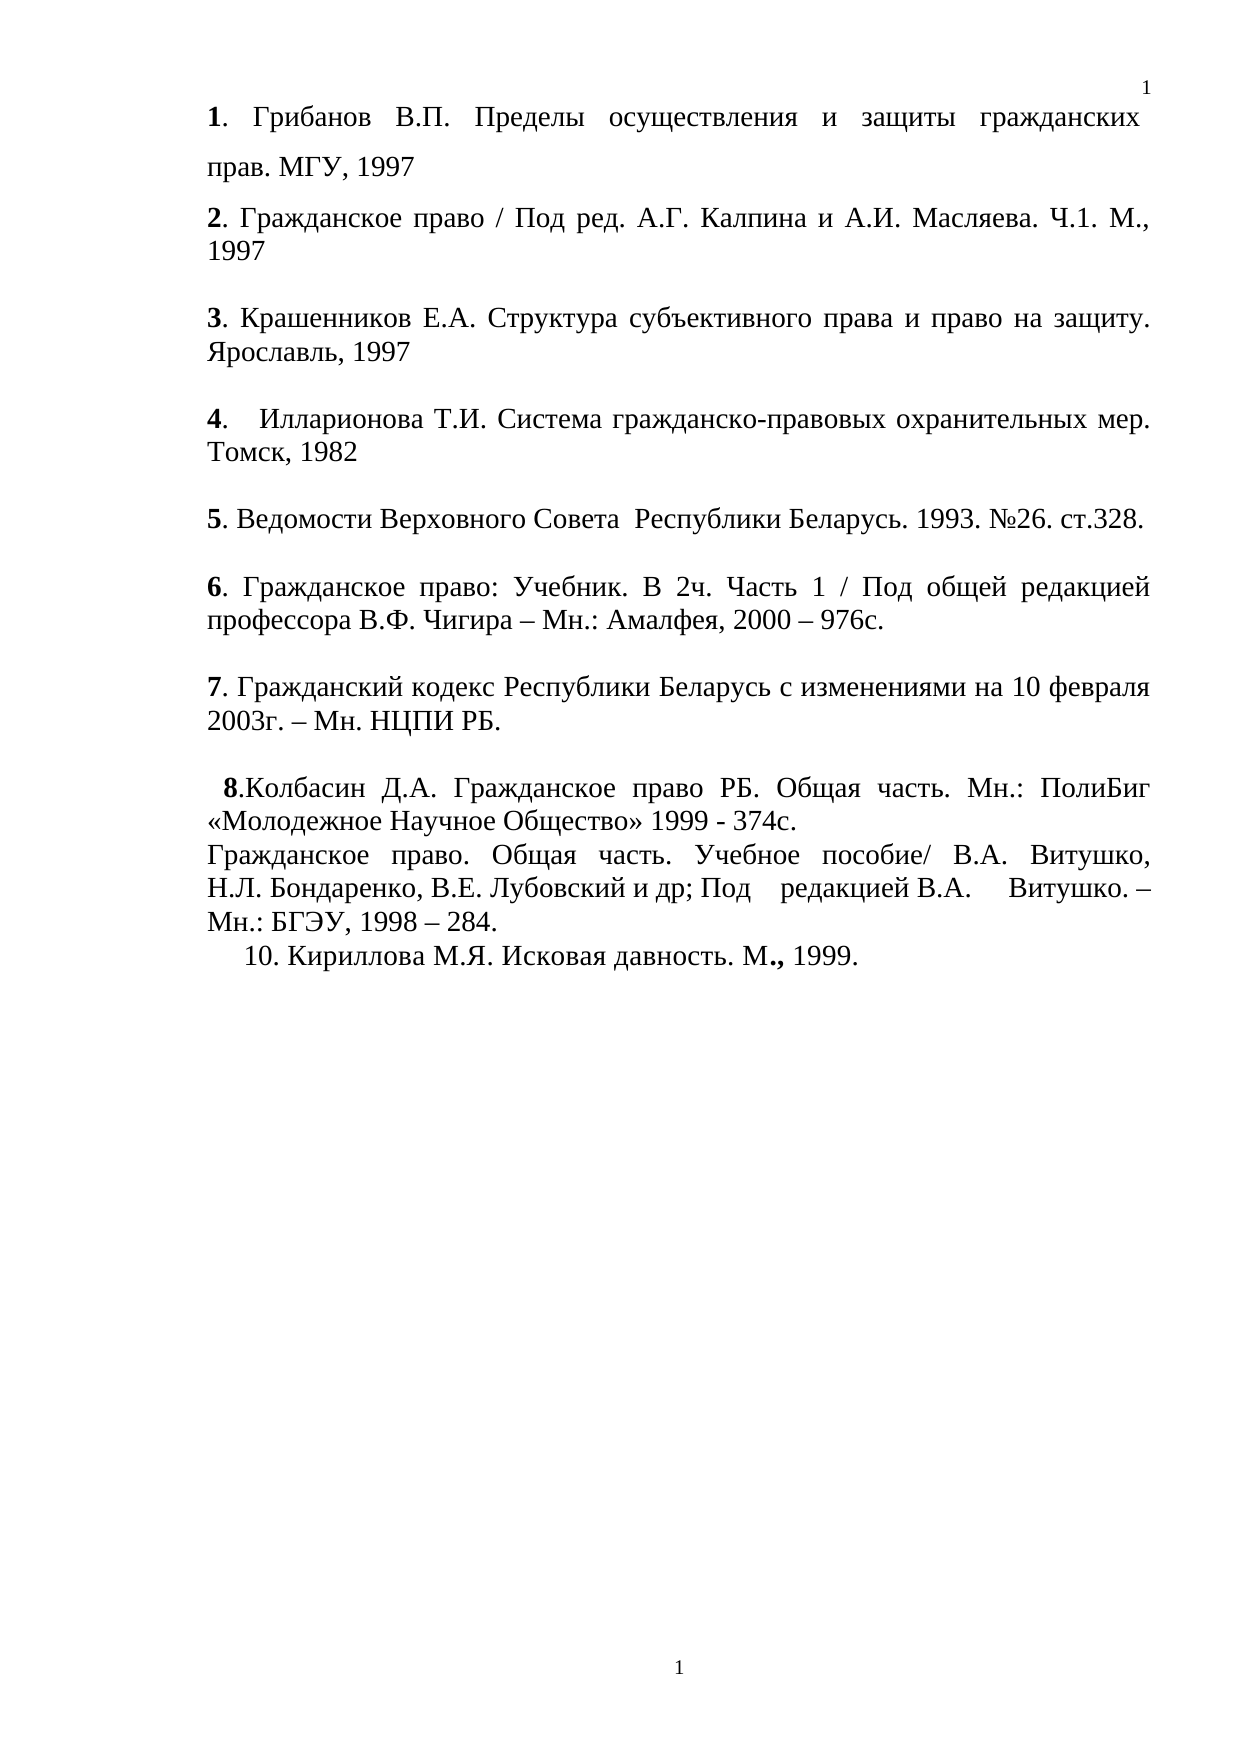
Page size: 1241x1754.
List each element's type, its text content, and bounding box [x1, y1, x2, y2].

text 5. Ведомости Верховного Совета Республики Беларусь. 1993. №26. ст.328. [207, 468, 1152, 535]
text 2. Гражданское право / Под ред. А.Г. Калпина и А.И. Масляева. Ч.1. М., 1997 [207, 200, 1152, 267]
text 4. Илларионова Т.И. Система гражданско-правовых охранительных мер. Томск, 1982 [207, 401, 1152, 468]
text 10. Кириллова М.Я. Исковая давность. М., 1999. [207, 938, 1152, 971]
text 3. Крашенников Е.А. Структура субъективного права и право на защиту. Ярославль, 1997 [207, 300, 1152, 367]
text 6. Гражданское право: Учебник. В 2ч. Часть 1 / Под общей редакцией профессора В.Ф. Чигира – Мн.: Амалфея, 2000 – 976с. [207, 569, 1152, 636]
text 8.Колбасин Д.А. Гражданское право РБ. Общая часть. Мн.: ПолиБиг «Молодежное Научное Общество» 1999 - 374с. [207, 770, 1152, 837]
text 1. Грибанов В.П. Пределы осуществления и защиты гражданских прав. МГУ, 1997 [207, 99, 1152, 183]
text Гражданское право. Общая часть. Учебное пособие/ В.А. Витушко, Н.Л. Бондаренко, В.Е. Лубовский и др; Под редакцией В.А. Витушко. – Мн.: БГЭУ, 1998 – 284. [207, 837, 1152, 938]
text 7. Гражданский кодекс Республики Беларусь с изменениями на 10 февраля 2003г. – Мн. НЦПИ РБ. [207, 669, 1152, 736]
